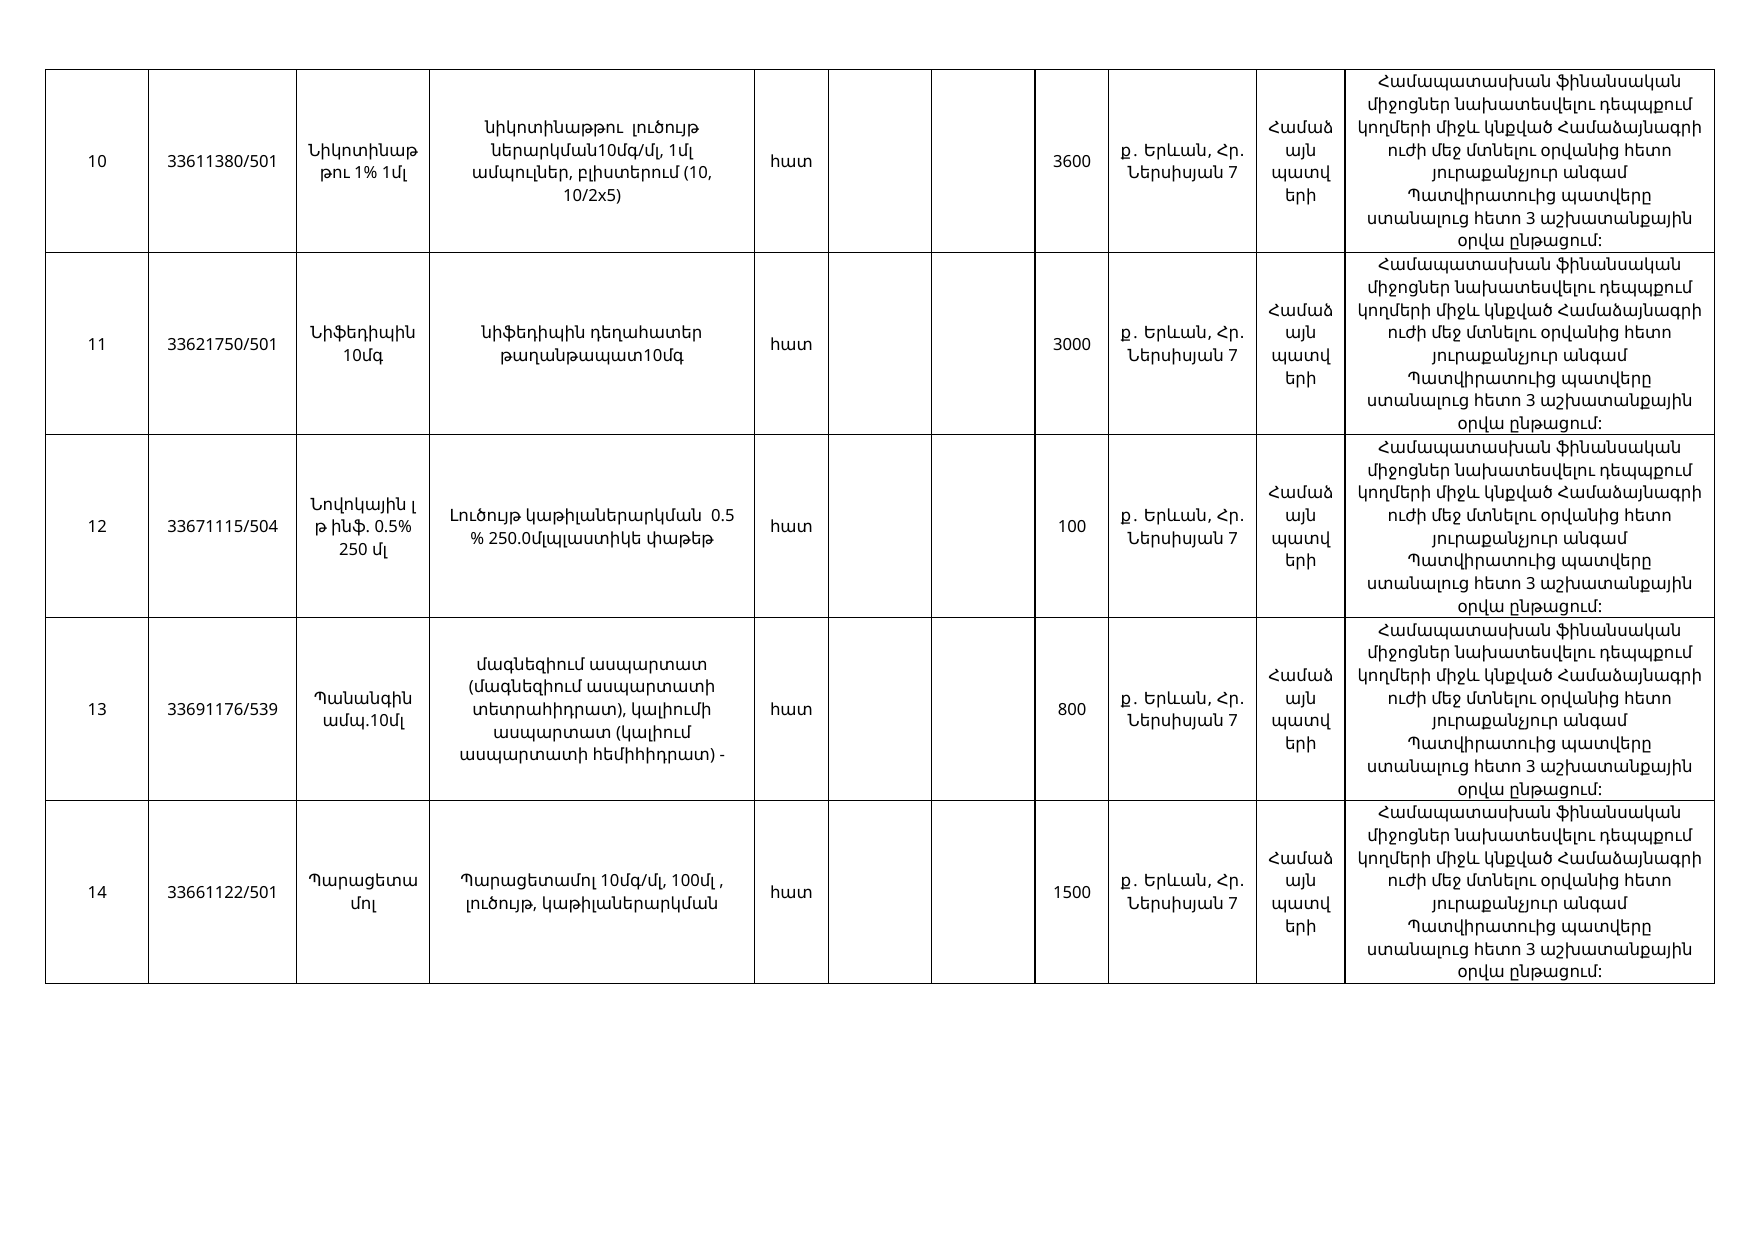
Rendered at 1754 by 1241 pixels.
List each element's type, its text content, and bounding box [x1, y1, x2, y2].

table_cell ք․ Երևան, Հր․ Ներսիսյան 7 [1109, 435, 1256, 617]
table_cell [829, 435, 931, 617]
table_cell հատ [755, 435, 828, 617]
table_cell [932, 618, 1034, 800]
table_cell հատ [755, 253, 828, 434]
table_cell հատ [755, 618, 828, 800]
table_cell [1109, 70, 1256, 252]
table_cell 33621750/501 [149, 253, 296, 434]
table_cell ք․ Երևան, Հր․ Ներսիսյան 7 [1109, 253, 1256, 434]
table_cell հատ [755, 801, 828, 982]
table_cell [932, 70, 1034, 252]
table_cell [829, 70, 931, 252]
table_cell Համաձայն պատվերի [1257, 253, 1344, 434]
table_cell Համաձայն պատվերի [1257, 435, 1344, 617]
table_cell Համաձայն պատվերի [1257, 801, 1344, 982]
table_cell 12 [46, 435, 148, 617]
table_cell [829, 801, 931, 982]
table_cell 33611380/501 [149, 70, 296, 252]
table_cell Պանանգին ամպ.10մլ [297, 618, 429, 800]
table_cell 11 [46, 253, 148, 434]
table_cell 33661122/501 [149, 801, 296, 982]
table_cell հատ [755, 70, 828, 252]
table_cell ք․ Երևան, Հր․ Ներսիսյան 7 [1109, 618, 1256, 800]
table_cell [829, 253, 931, 434]
table_cell 800 [1036, 618, 1108, 800]
table_cell Համաձայն պատվերի [1257, 618, 1344, 800]
table_cell [932, 253, 1034, 434]
table_cell Նիկոտինաթթու 1% 1մլ [297, 70, 429, 252]
table_cell Պարացետամոլ 10մգ/մլ, 100մլ , լուծույթ, կաթիլաներարկման [430, 801, 754, 982]
table_cell 10 [46, 70, 148, 252]
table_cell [1109, 801, 1256, 982]
table_cell նիֆեդիպին դեղահատեր թաղանթապատ10մգ [430, 253, 754, 434]
table_cell [829, 618, 931, 800]
table_cell նիկոտինաթթու լուծույթ ներարկման10մգ/մլ, 1մլ ամպուլներ, բլիստերում (10, 10/2x5) [430, 70, 754, 252]
table_cell 3000 [1036, 253, 1108, 434]
table_cell Նովոկային լ թ ինֆ. 0.5% 250 մլ [297, 435, 429, 617]
table_cell 1500 [1036, 801, 1108, 982]
table_cell Պարացետամոլ [297, 801, 429, 982]
table_cell Նիֆեդիպին 10մգ [297, 253, 429, 434]
table_cell 3600 [1036, 70, 1108, 252]
table_cell 14 [46, 801, 148, 982]
table_cell Լուծույթ կաթիլաներարկման 0.5 % 250.0մլպլաստիկե փաթեթ [430, 435, 754, 617]
table_cell 33691176/539 [149, 618, 296, 800]
table_cell Համաձայն պատվերի [1257, 70, 1344, 252]
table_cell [1346, 801, 1714, 982]
table_cell [932, 801, 1034, 982]
table_cell 100 [1036, 435, 1108, 617]
table_cell 33671115/504 [149, 435, 296, 617]
table_cell մագնեզիում ասպարտատ (մագնեզիում ասպարտատի տետրահիդրատ), կալիումի ասպարտատ (կալիում ասպարտատի հեմիհիդրատ) - [430, 618, 754, 800]
table_cell 13 [46, 618, 148, 800]
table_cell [1346, 70, 1714, 252]
table_cell [932, 435, 1034, 617]
